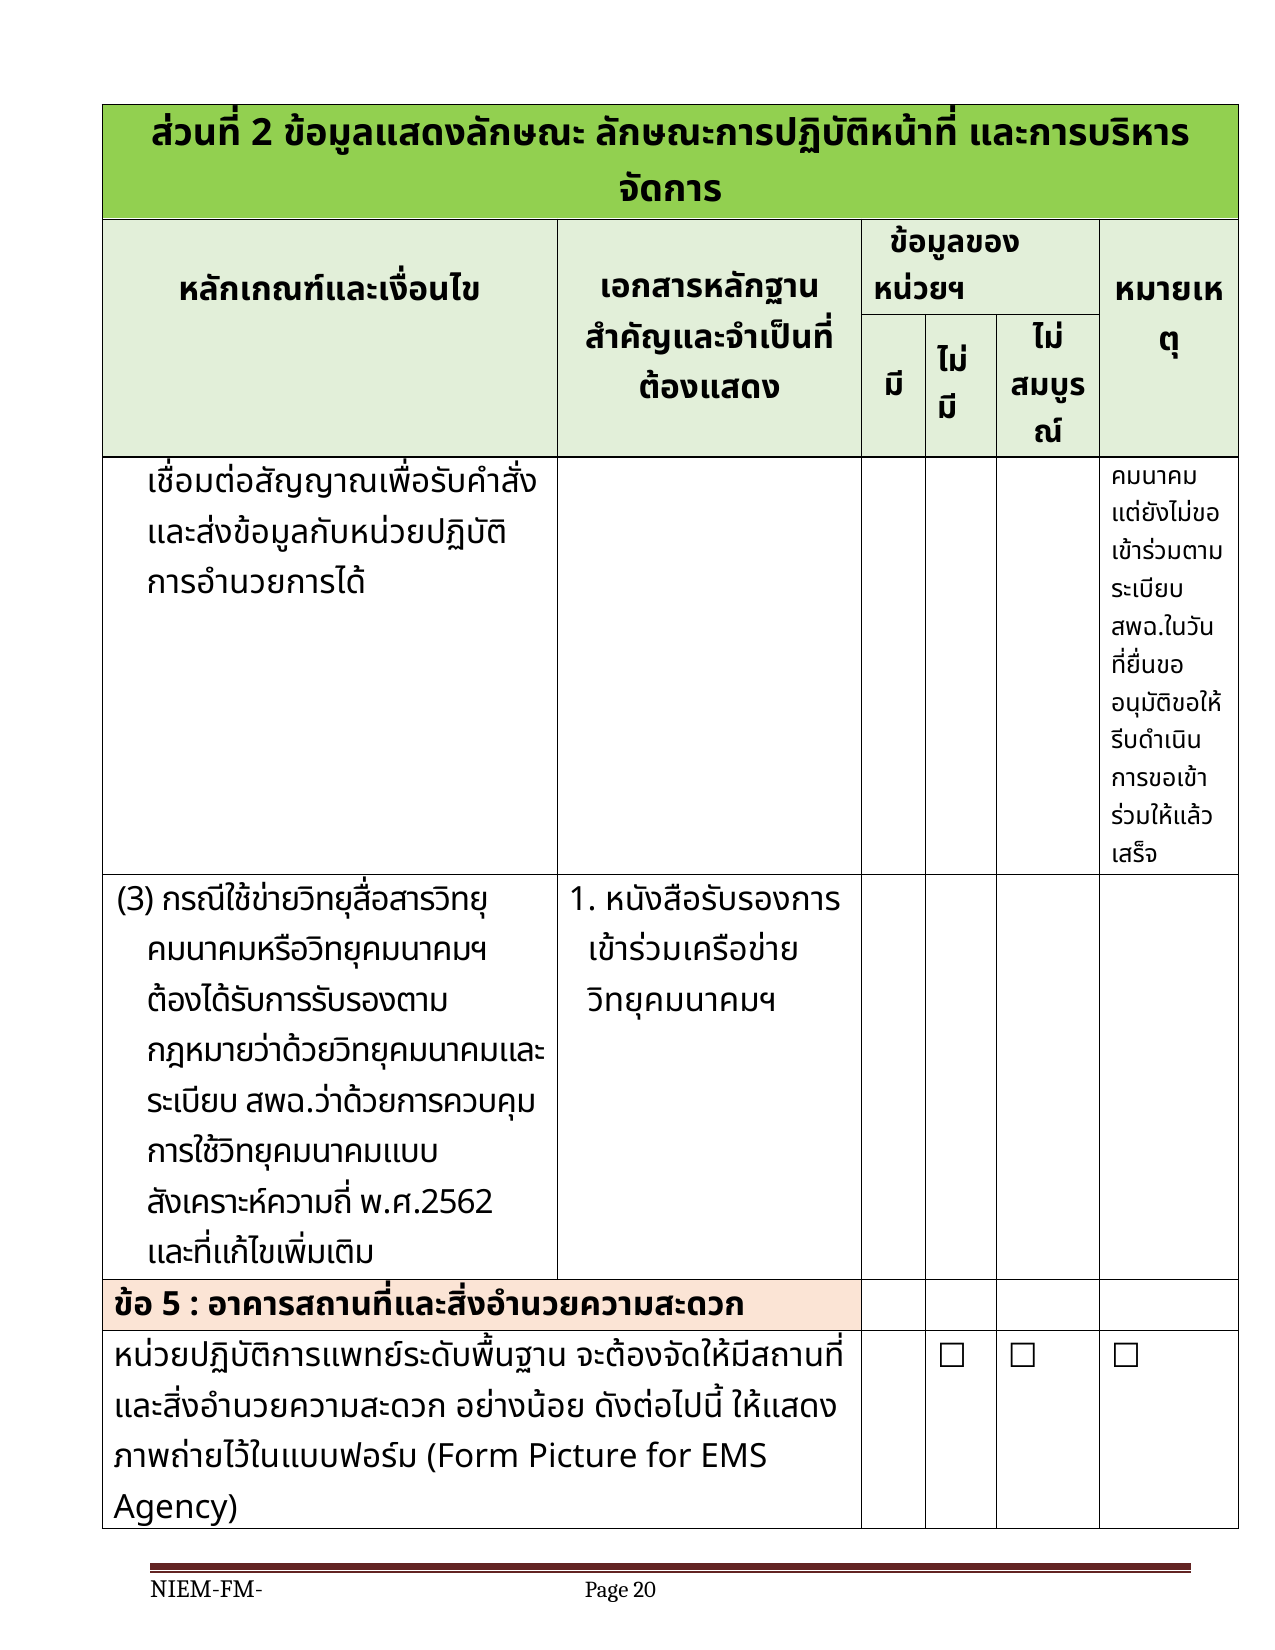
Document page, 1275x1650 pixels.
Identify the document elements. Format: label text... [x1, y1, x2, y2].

table_cell [997, 875, 1099, 1279]
table_cell [926, 1280, 996, 1330]
table_cell [926, 875, 996, 1279]
table_header ส่วนที่ 2 ข้อมูลแสดงลักษณะ ลักษณะการปฏิบัติหน้าที่ และการบริหารจัดการ [103, 105, 1238, 218]
table_cell หากมีการใช้วิทยุคมนาคม แต่ยังไม่ขอเข้าร่วมตามระเบียบ สพฉ.ในวันที่ยื่นขออนุมัติขอให้รีบดำเนินการขอเข้าร่วมให้แล้วเสร็จ [1100, 458, 1238, 874]
table_cell (2) ระบบอินเตอร์เน็ตที่สามารถเชื่อมต่อสัญญาณเพื่อรับคำสั่งและส่งข้อมูลกับหน่วยปฏิบัติการอำนวยการได้ [103, 458, 557, 874]
table_cell มี [862, 315, 925, 456]
table_cell [862, 1280, 925, 1330]
table_cell หลักเกณฑ์และเงื่อนไข [103, 220, 557, 456]
table_cell [997, 458, 1099, 874]
table_cell เอกสารหลักฐานสำคัญและจำเป็นที่ต้องแสดง [558, 220, 861, 456]
table_cell [862, 875, 925, 1279]
table_cell ข้อ 5 : อาคารสถานที่และสิ่งอำนวยความสะดวก [103, 1280, 861, 1330]
table_cell [1100, 1280, 1238, 1330]
table_cell ไม่มี [926, 315, 996, 456]
table_cell [558, 458, 861, 874]
table_cell (3) กรณีใช้ข่ายวิทยุสื่อสารวิทยุคมนาคมหรือวิทยุคมนาคมฯ ต้องได้รับการรับรองตามกฎหมายว่าด้วยวิทยุคมนาคมและระเบียบ สพฉ.ว่าด้วยการควบคุมการใช้วิทยุคมนาคมแบบสังเคราะห์ความถี่ พ.ศ.2562 และที่แก้ไขเพิ่มเติม [103, 875, 557, 1279]
table_cell [997, 1280, 1099, 1330]
table_cell [862, 458, 925, 874]
table_cell หน่วยปฏิบัติการแพทย์ระดับพื้นฐาน จะต้องจัดให้มีสถานที่และสิ่งอำนวยความสะดวก อย่างน้อย ดังต่อไปนี้ ให้แสดงภาพถ่ายไว้ในแบบฟอร์ม (Form Picture for EMS Agency) [103, 1331, 861, 1528]
table_cell [997, 1331, 1099, 1528]
table_cell ข้อมูลของหน่วยฯ [862, 220, 1099, 314]
table_cell [926, 1331, 996, 1528]
table_cell [1100, 875, 1238, 1279]
table_cell 1. หนังสือรับรองการเข้าร่วมเครือข่ายวิทยุคมนาคมฯ [558, 875, 861, 1279]
table_cell [862, 1331, 925, 1528]
table_cell ไม่สมบูรณ์ [997, 315, 1099, 456]
table_cell [926, 458, 996, 874]
table_cell หมายเหตุ [1100, 220, 1238, 456]
table_cell [1100, 1331, 1238, 1528]
